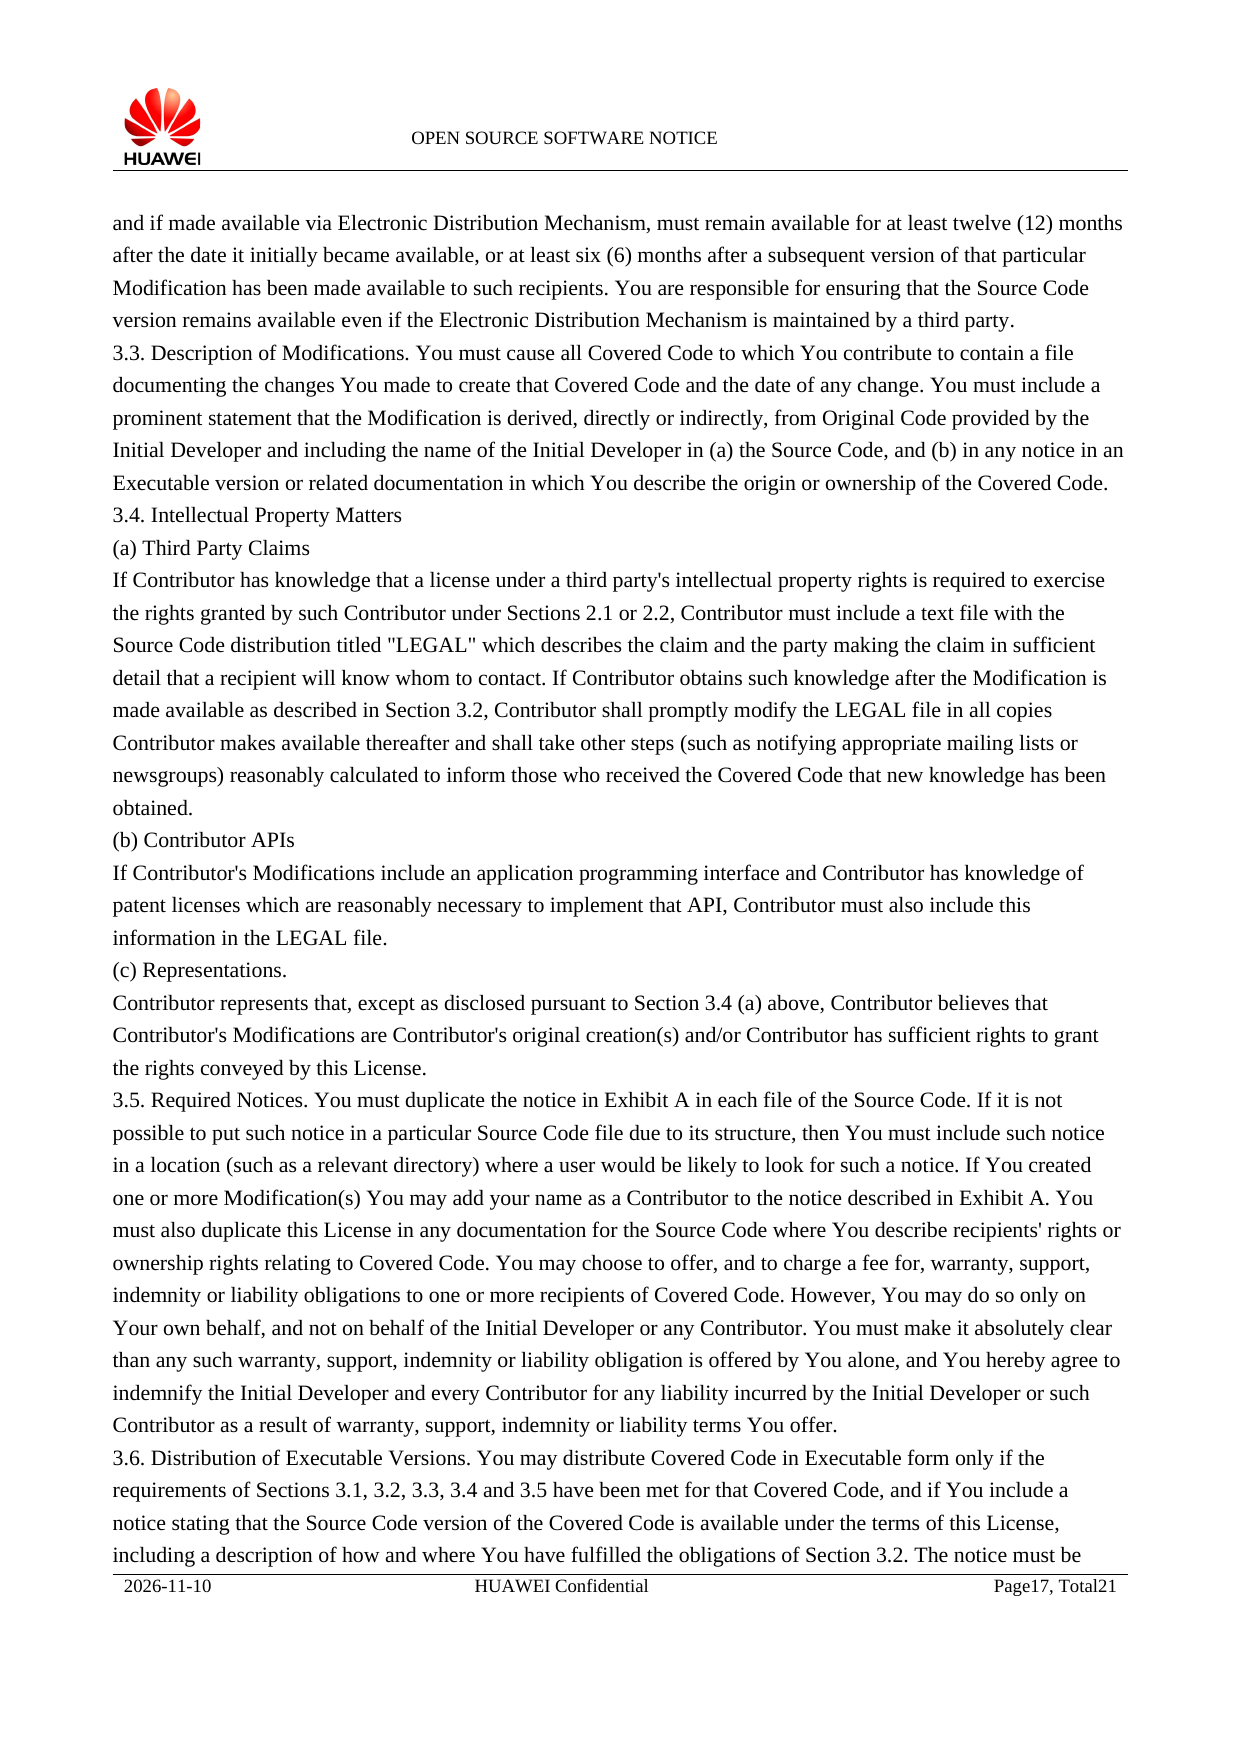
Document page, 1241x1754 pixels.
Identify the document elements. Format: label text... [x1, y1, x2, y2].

picture [124, 88, 201, 165]
